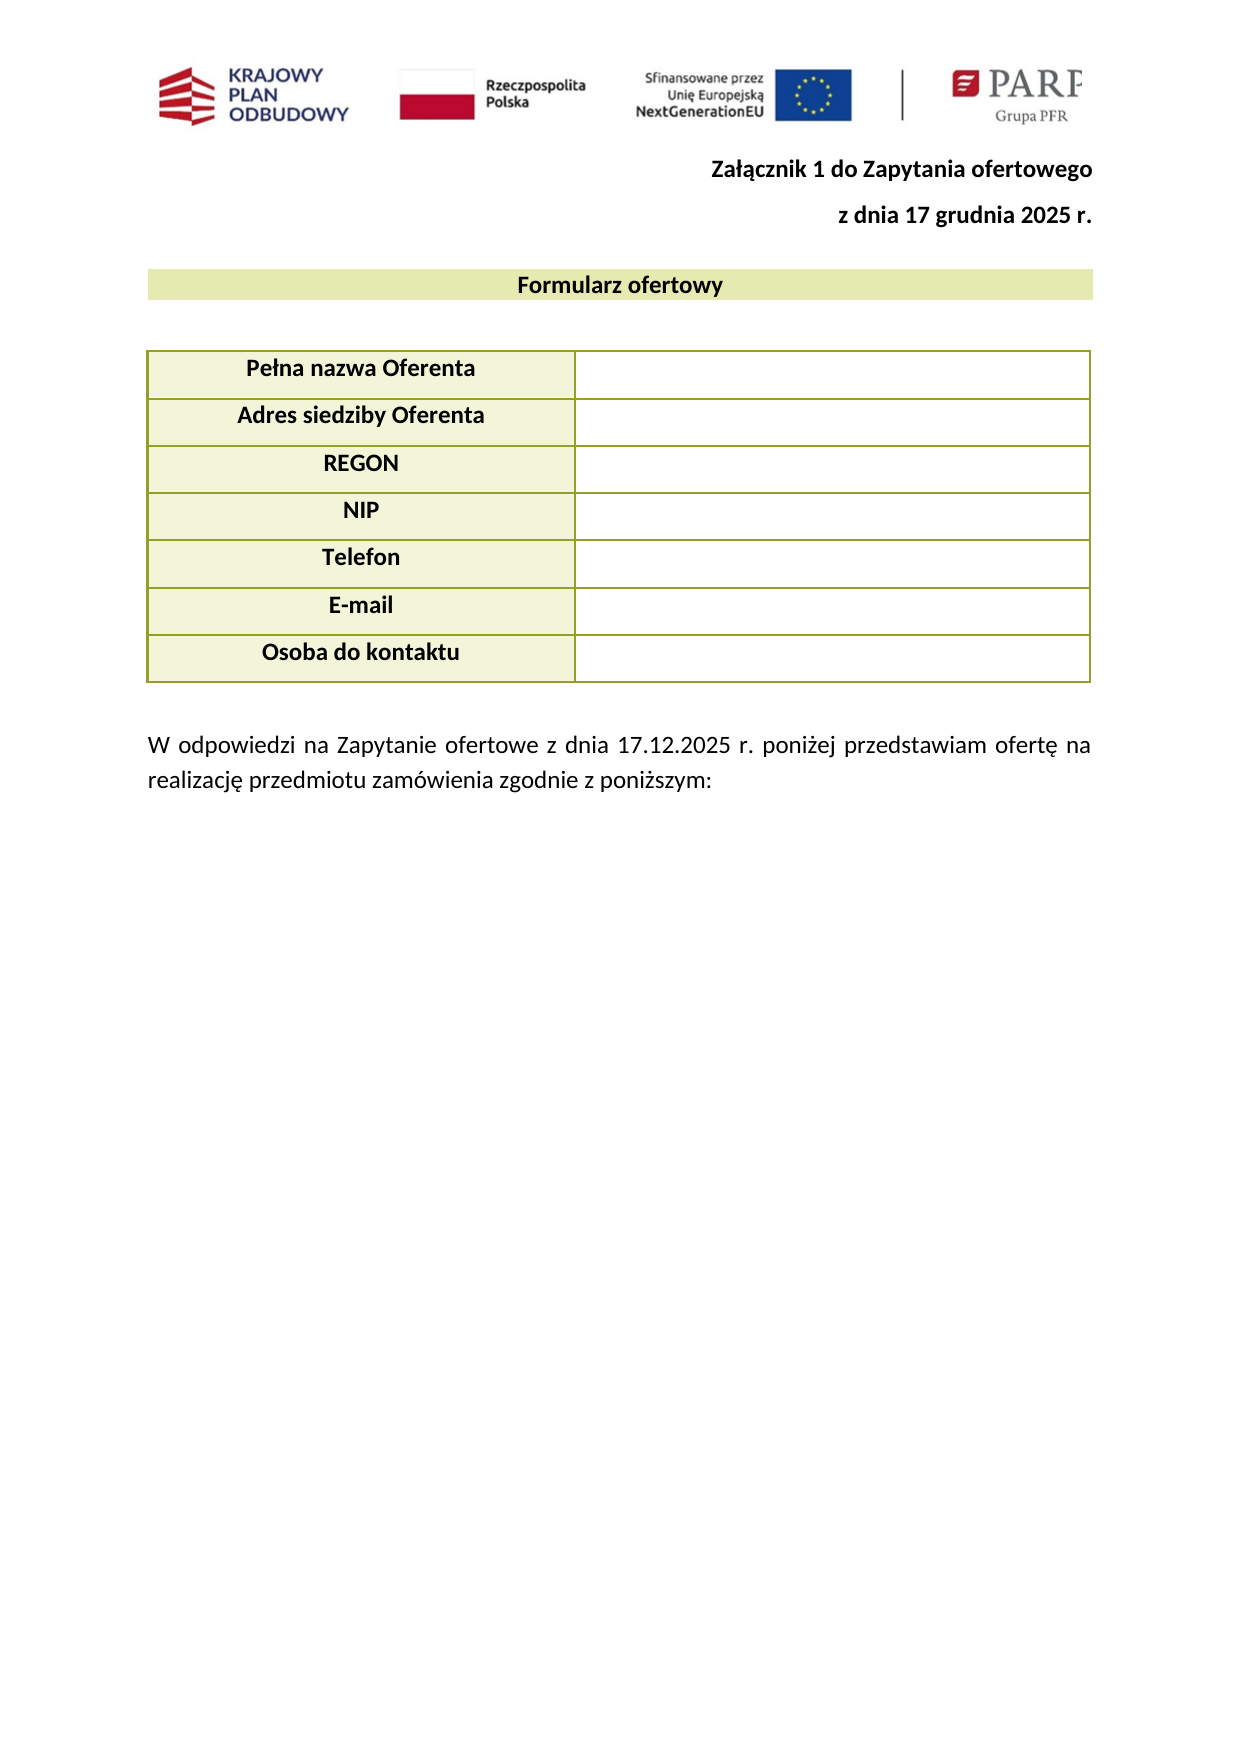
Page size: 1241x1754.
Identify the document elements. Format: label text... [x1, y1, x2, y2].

table_header Pełna nazwa Oferenta [149, 352, 574, 397]
table_cell Telefon [149, 541, 574, 587]
text Formularz ofertowy [148, 269, 1093, 300]
table_cell Adres siedziby Oferenta [149, 400, 574, 445]
text Załącznik 1 do Zapytania ofertowego [148, 108, 1093, 184]
table_header [576, 352, 1089, 397]
text W odpowiedzi na Zapytanie ofertowe z dnia 17.12.2025 r. poniżej przedstawiam ofertę na realizację przedmiotu zamówienia zgodnie z poniższym: [148, 729, 1093, 794]
table_cell NIP [149, 494, 574, 539]
table_cell REGON [149, 447, 574, 492]
table_cell E-mail [149, 589, 574, 634]
table_cell Osoba do kontaktu [149, 636, 574, 681]
table_cell [576, 494, 1089, 539]
table_cell [576, 400, 1089, 445]
text z dnia 17 grudnia 2025 r. [148, 199, 1093, 230]
table_cell [576, 447, 1089, 492]
table_cell [576, 541, 1089, 587]
table_cell [576, 636, 1089, 681]
table_cell [576, 589, 1089, 634]
picture [141, 46, 1082, 137]
